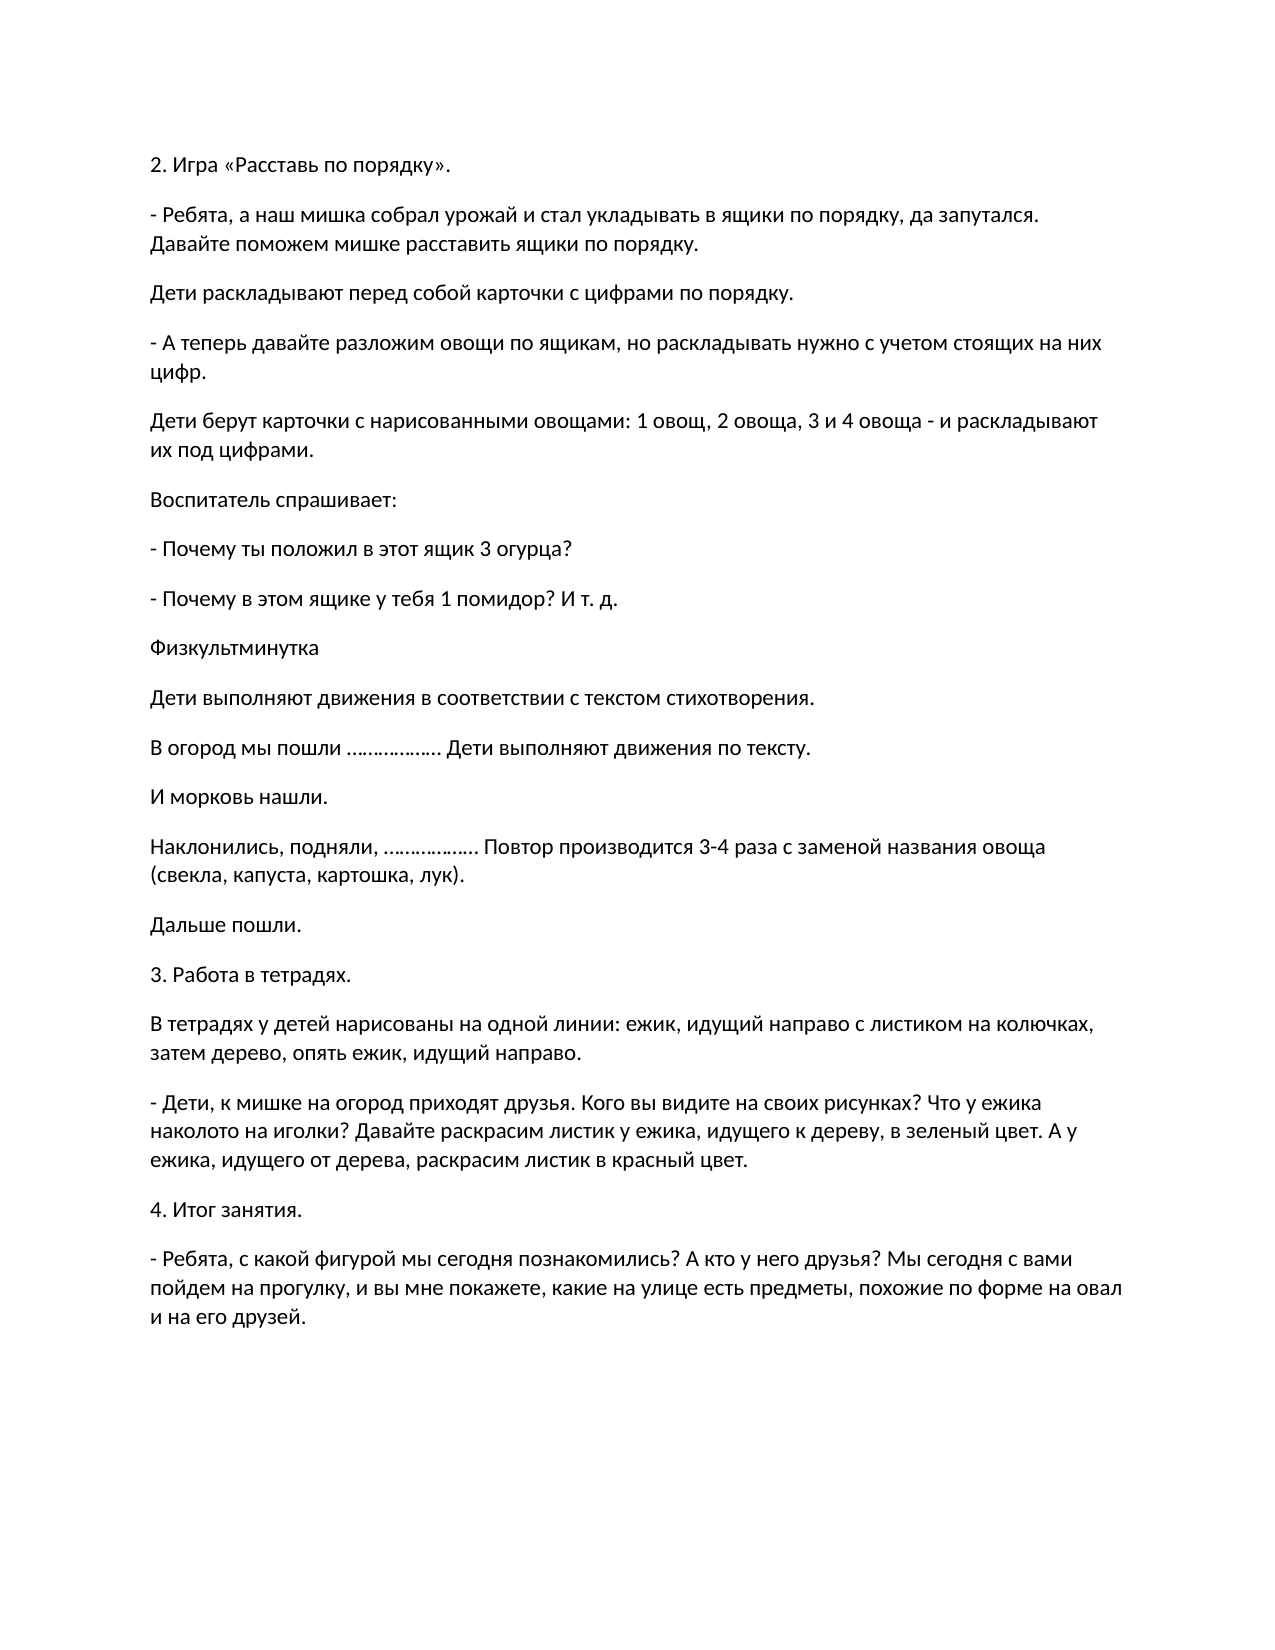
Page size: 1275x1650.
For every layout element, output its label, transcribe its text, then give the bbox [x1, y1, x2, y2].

text И морковь нашли. [150, 782, 1125, 810]
text - Дети, к мишке на огород приходят друзья. Кого вы видите на своих рисунках? Что у ежика наколото на иголки? Давайте раскрасим листик у ежика, идущего к дереву, в зеленый цвет. А у ежика, идущего от дерева, раскрасим листик в красный цвет. [150, 1087, 1125, 1173]
text - Ребята, с какой фигурой мы сегодня познакомились? А кто у него друзья? Мы сегодня с вами пойдем на прогулку, и вы мне покажете, какие на улице есть предметы, похожие по форме на овал и на его друзей. [150, 1244, 1125, 1330]
text В тетрадях у детей нарисованы на одной линии: ежик, идущий направо с листиком на колючках, затем дерево, опять ежик, идущий направо. [150, 1009, 1125, 1066]
text Дети раскладывают перед собой карточки с цифрами по порядку. [150, 278, 1125, 307]
text Дети берут карточки с нарисованными овощами: 1 овощ, 2 овоща, 3 и 4 овоща - и раскладывают их под цифрами. [150, 406, 1125, 463]
text 3. Работа в тетрадях. [150, 959, 1125, 988]
text Воспитатель спрашивает: [150, 484, 1125, 513]
text Наклонились, подняли, ……………… Повтор производится 3-4 раза с заменой названия овоща (свекла, капуста, картошка, лук). [150, 831, 1125, 889]
text - Почему в этом ящике у тебя 1 помидор? И т. д. [150, 583, 1125, 612]
text - Почему ты положил в этот ящик 3 огурца? [150, 534, 1125, 562]
text В огород мы пошли ……………… Дети выполняют движения по тексту. [150, 732, 1125, 761]
text Дети выполняют движения в соответствии с текстом стихотворения. [150, 682, 1125, 711]
text Дальше пошли. [150, 909, 1125, 938]
text Физкультминутка [150, 633, 1125, 662]
text - Ребята, а наш мишка собрал урожай и стал укладывать в ящики по порядку, да запутался. Давайте поможем мишке расставить ящики по порядку. [150, 199, 1125, 257]
text 2. Игра «Расставь по порядку». [150, 150, 1125, 179]
text - А теперь давайте разложим овощи по ящикам, но раскладывать нужно с учетом стоящих на них цифр. [150, 327, 1125, 385]
text 4. Итог занятия. [150, 1194, 1125, 1223]
